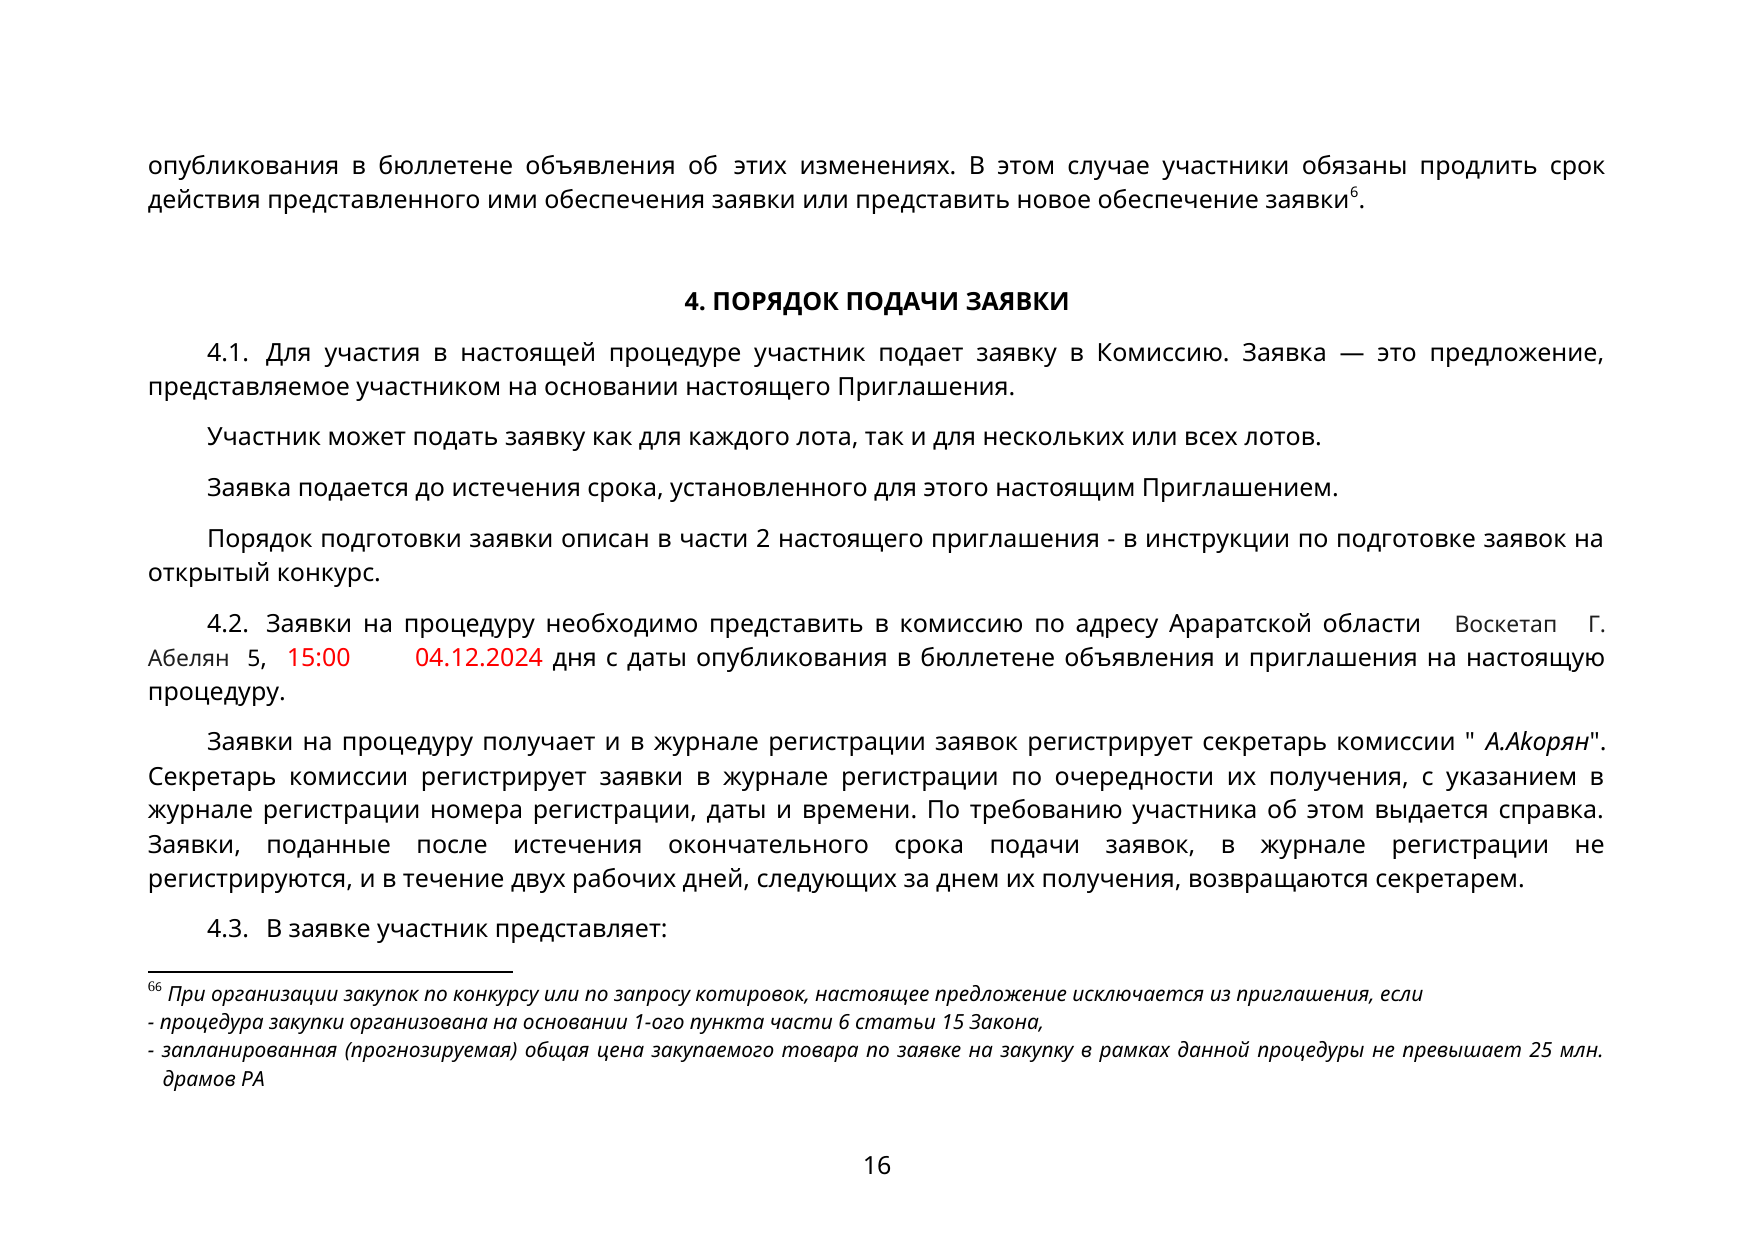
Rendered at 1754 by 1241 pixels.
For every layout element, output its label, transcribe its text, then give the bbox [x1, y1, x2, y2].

text Заявки на процедуру получает и в журнале регистрации заявок регистрирует секретарь комиссии " A.Akopян". Секретарь комиссии регистрирует заявки в журнале регистрации по очередности их получения, с указанием в журнале регистрации номера регистрации, даты и времени. По требованию участника об этом выдается справка. Заявки, поданные после истечения окончательного срока подачи заявок, в журнале регистрации не регистрируются, и в течение двух рабочих дней, следующих за днем их получения, возвращаются секретарем. [148, 724, 1606, 894]
text Участник может подать заявку как для каждого лота, так и для нескольких или всех лотов. [148, 419, 1606, 453]
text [148, 148, 1606, 216]
text Порядок подготовки заявки описан в части 2 настоящего приглашения - в инструкции по подготовке заявок на открытый конкурс. [148, 520, 1606, 588]
text 4.1. Для участия в настоящей процедуре участник подает заявку в Комиссию. Заявка — это предложение, представляемое участником на основании настоящего Приглашения. [148, 334, 1606, 402]
text 4.2. Заявки на процедуру необходимо представить в комиссию по адресу Араратской области Воскетап Г. Абелян 5, 15:00 04.12.2024 дня с даты опубликования в бюллетене объявления и приглашения на настоящую процедуру. [148, 605, 1606, 707]
text 4. ПОРЯДОК ПОДАЧИ ЗАЯВКИ [148, 283, 1606, 317]
text Заявка подается до истечения срока, установленного для этого настоящим Приглашением. [148, 470, 1606, 504]
text 4.3. В заявке участник представляет: [148, 911, 1606, 945]
